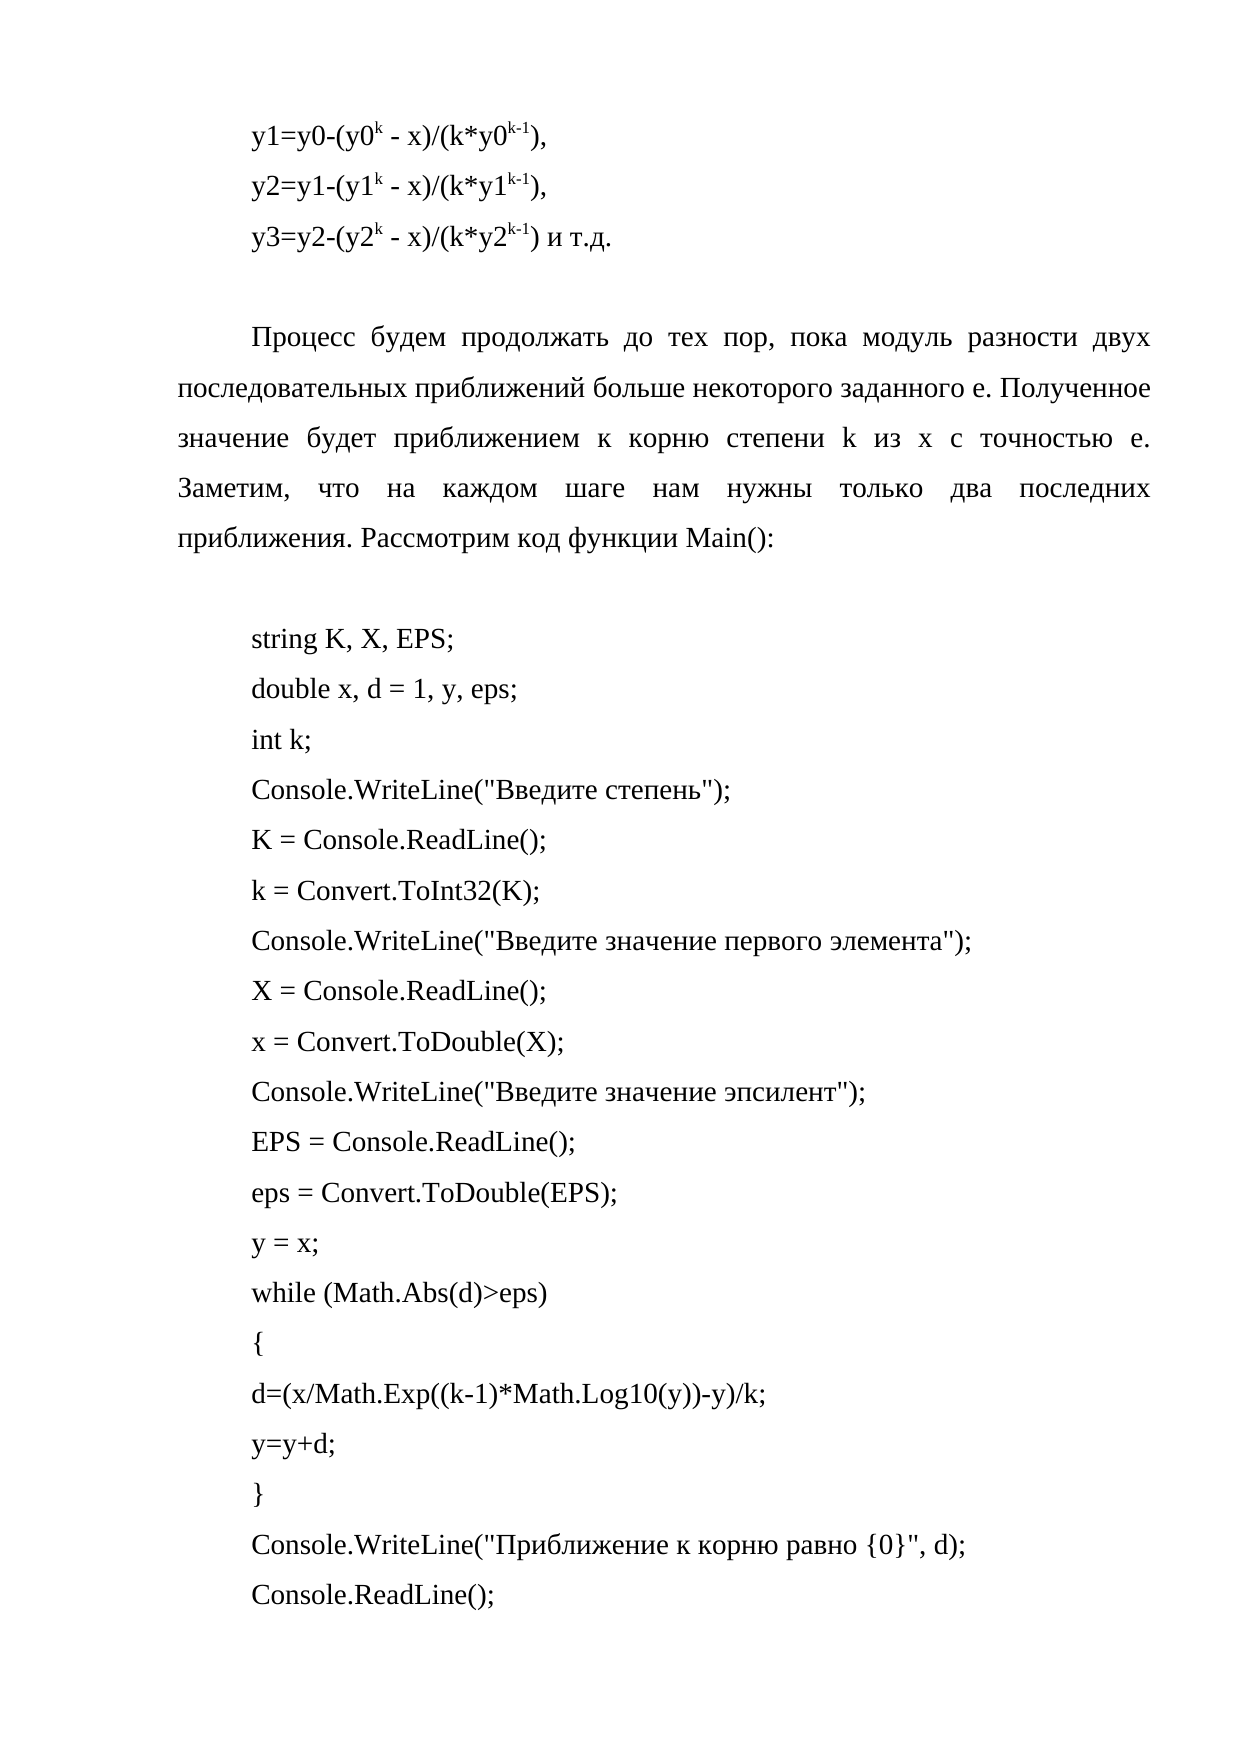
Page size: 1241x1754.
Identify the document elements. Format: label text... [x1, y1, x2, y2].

text } [177, 1477, 1152, 1510]
text Console.WriteLine("Введите значение эпсилент"); [177, 1074, 1152, 1108]
text x = Convert.ToDouble(X); [177, 1024, 1152, 1057]
text int k; [177, 722, 1152, 755]
text Console.WriteLine("Приближение к корню равно {0}", d); [177, 1527, 1152, 1560]
text eps = Convert.ToDouble(EPS); [177, 1175, 1152, 1208]
text y = x; [177, 1225, 1152, 1258]
text string K, X, EPS; [177, 621, 1152, 655]
text X = Console.ReadLine(); [177, 973, 1152, 1007]
text Console.WriteLine("Введите степень"); [177, 772, 1152, 806]
text y3=y2-(y2k - x)/(k*y2k-1) и т.д. [177, 219, 1152, 252]
text y1=y0-(y0k - x)/(k*y0k-1), [177, 118, 1152, 152]
text Console.ReadLine(); [177, 1577, 1152, 1611]
text y2=y1-(y1k - x)/(k*y1k-1), [177, 168, 1152, 202]
text EPS = Console.ReadLine(); [177, 1124, 1152, 1158]
text { [177, 1326, 1152, 1359]
text Console.WriteLine("Введите значение первого элемента"); [177, 923, 1152, 957]
text y=y+d; [177, 1426, 1152, 1460]
text double x, d = 1, y, eps; [177, 672, 1152, 705]
text d=(x/Math.Exp((k-1)*Math.Log10(y))-y)/k; [177, 1376, 1152, 1409]
text K = Console.ReadLine(); [177, 822, 1152, 856]
text Процесс будем продолжать до тех пор, пока модуль разности двух последовательных приближений больше некоторого заданного e. Полученное значение будет приближением к корню степени k из x с точностью e. Заметим, что на каждом шаге нам нужны только два последних приближения. Рассмотрим код функции Main(): [177, 319, 1152, 554]
text while (Math.Abs(d)>eps) [177, 1275, 1152, 1309]
text k = Convert.ToInt32(K); [177, 873, 1152, 906]
